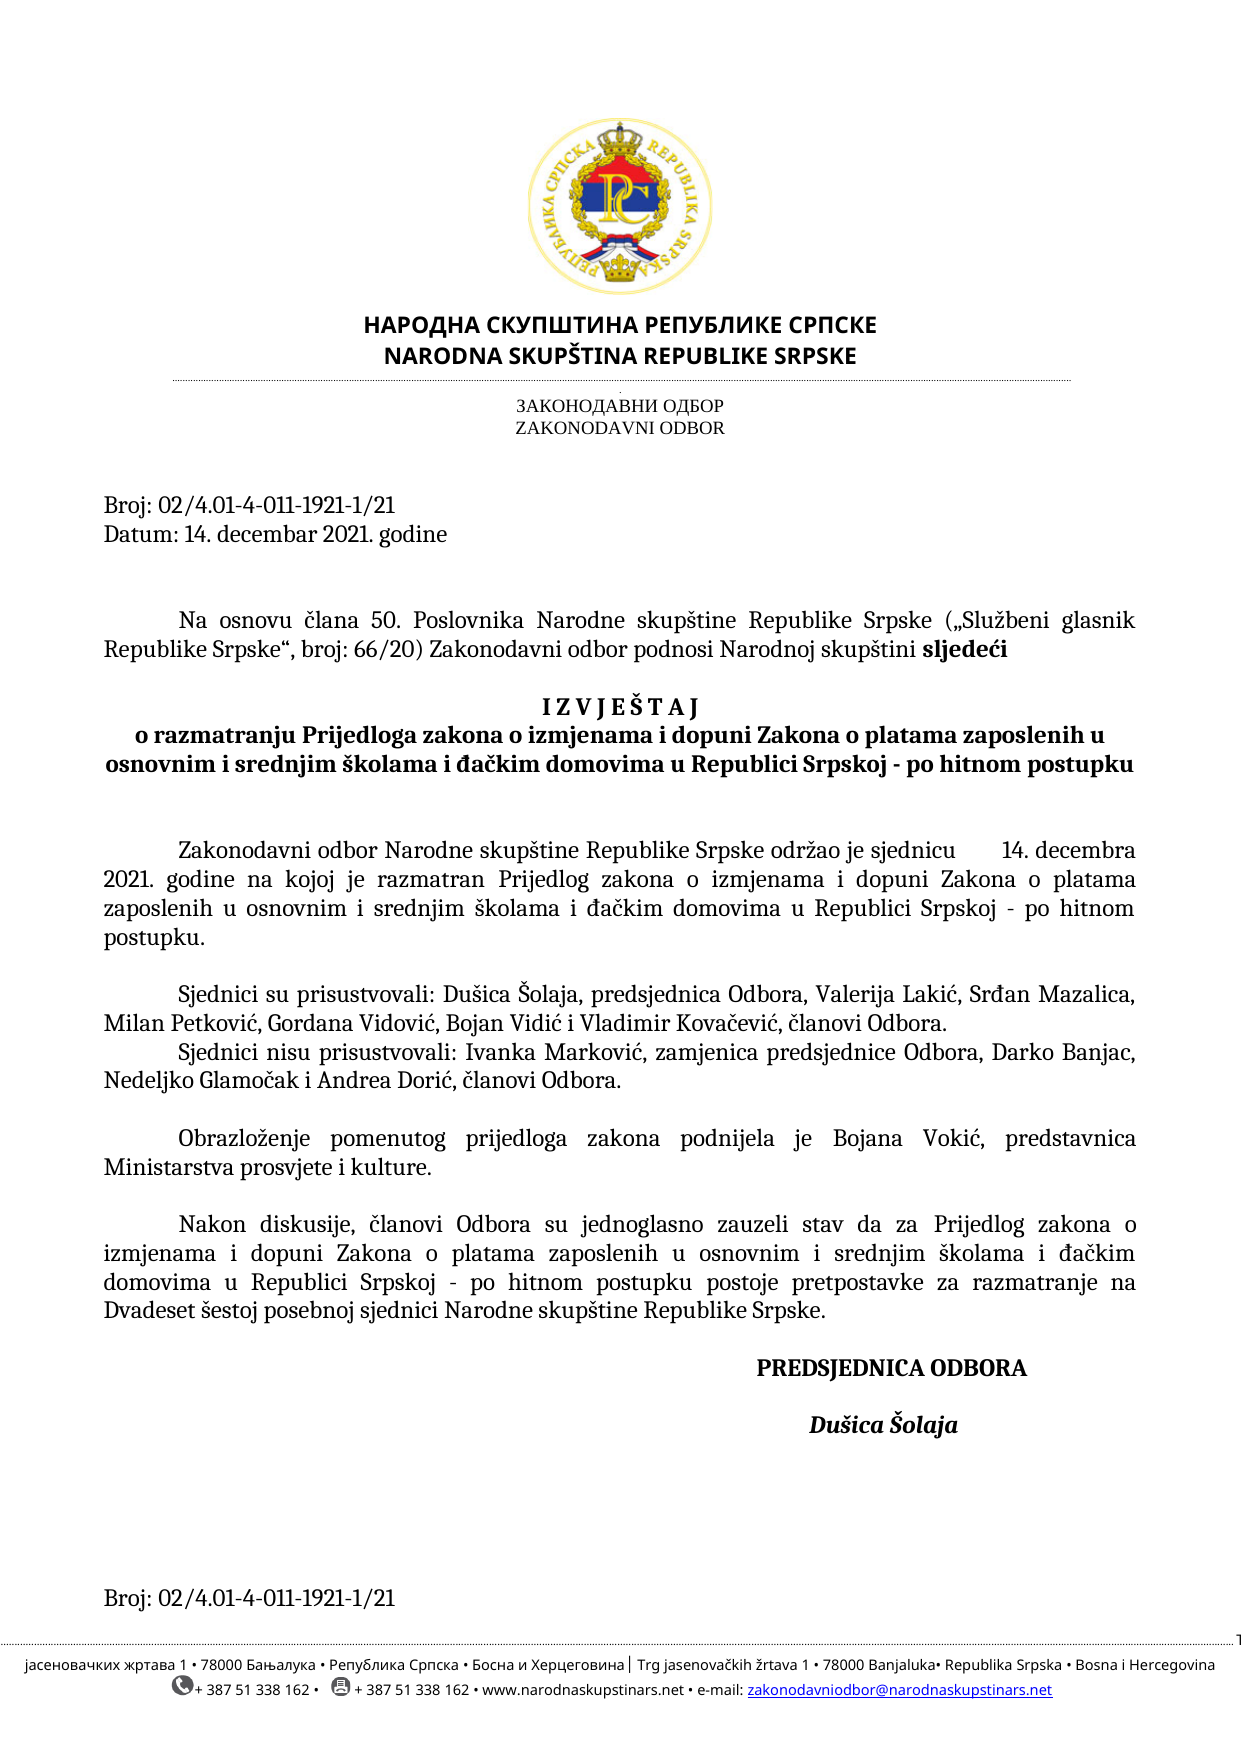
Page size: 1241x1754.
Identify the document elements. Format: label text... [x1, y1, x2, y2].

text Sjednici su prisustvovali: Dušica Šolaja, predsjednica Odbora, Valerija Lakić, Srđan Mazalica, Milan Petković, Gordana Vidović, Bojan Vidić i Vladimir Kovačević, članovi Odbora. [103, 980, 1137, 1037]
text o razmatranju Prijedloga zakona o izmjenama i dopuni Zakona o platama zaposlenih u osnovnim i srednjim školama i đačkim domovima u Republici Srpskoj - po hitnom postupku [103, 721, 1137, 779]
text Datum: 14. decembar 2021. godine [103, 520, 1137, 549]
text PREDSJEDNICA ODBORA [103, 1354, 1137, 1382]
text Dušica Šolaja [103, 1411, 1137, 1440]
text Na osnovu člana 50. Poslovnika Narodne skupštine Republike Srpske („Službeni glasnik Republike Srpske“, broj: 66/20) Zakonodavni odbor podnosi Narodnoj skupštini sljedeći [103, 606, 1137, 664]
text Sjednici nisu prisustvovali: Ivanka Marković, zamjenica predsjednice Odbora, Darko Banjac, Nedeljko Glamočak i Andrea Dorić, članovi Odbora. [103, 1037, 1137, 1095]
text Nakon diskusije, članovi Odbora su jednoglasno zauzeli stav da za Prijedlog zakona o izmjenama i dopuni Zakona o platama zaposlenih u osnovnim i srednjim školama i đačkim domovima u Republici Srpskoj - po hitnom postupku postoje pretpostavke za razmatranje na Dvadeset šestoj posebnoj sjednici Narodne skupštine Republike Srpske. [103, 1210, 1137, 1325]
text Obrazloženje pomenutog prijedloga zakona podnijela je Bojana Vokić, predstavnica Ministarstva prosvjete i kulture. [103, 1124, 1137, 1181]
text Zakonodavni odbor Narodne skupštine Republike Srpske održao je sjednicu 14. decembra 2021. godine na kojoj je razmatran Prijedlog zakona o izmjenama i dopuni Zakona o platama zaposlenih u osnovnim i srednjim školama i đačkim domovima u Republici Srpskoj - po hitnom postupku. [103, 836, 1137, 951]
text I Z V J E Š T A J [103, 692, 1137, 721]
text Broj: 02/4.01-4-011-1921-1/21 [103, 491, 1137, 520]
text Broj: 02/4.01-4-011-1921-1/21 [103, 1584, 1137, 1612]
